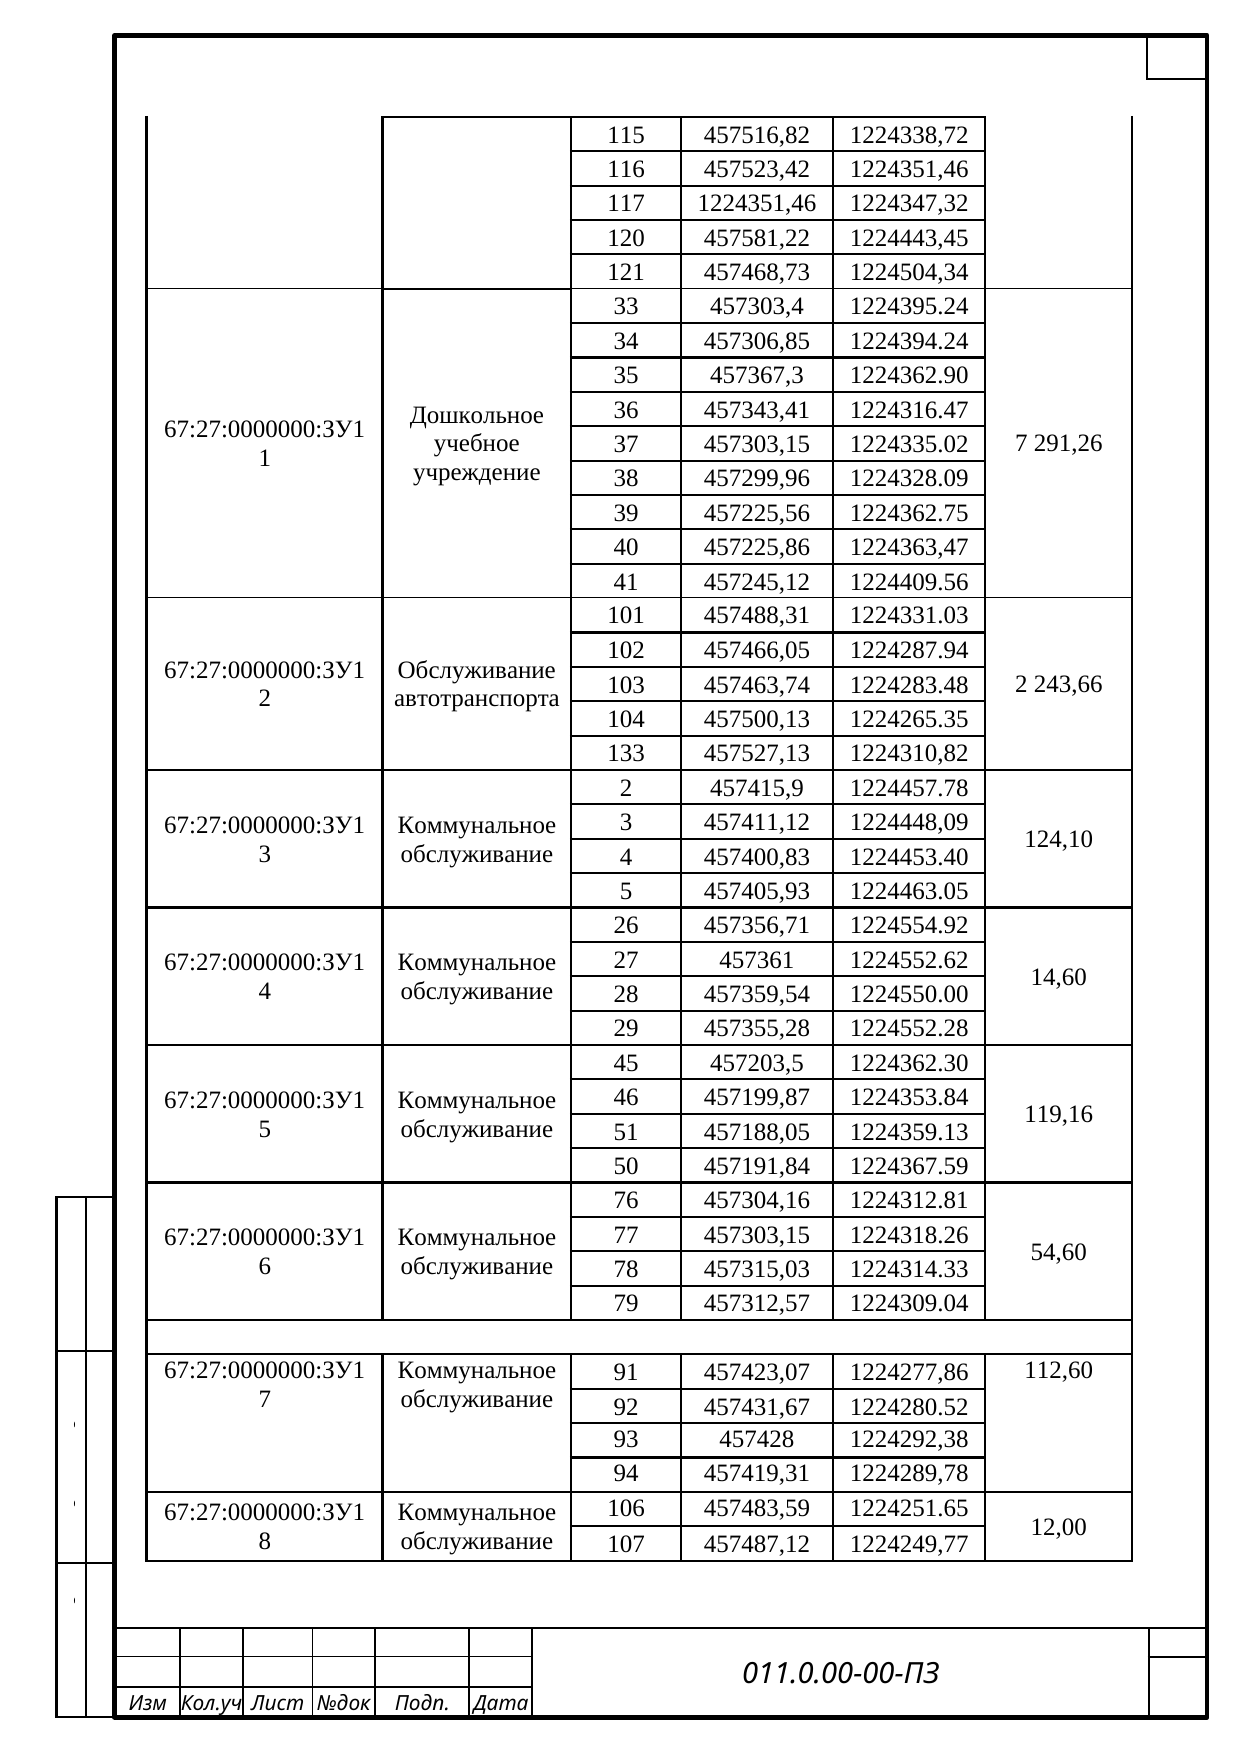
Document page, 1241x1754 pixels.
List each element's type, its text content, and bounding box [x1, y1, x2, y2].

table_cell Коммунальное обслуживание [384, 771, 570, 906]
table_cell 54,60 [986, 1184, 1131, 1319]
table_cell 67:27:0000000:ЗУ14 [148, 909, 381, 1044]
table_cell 33 [572, 289, 680, 322]
table_cell 45 [572, 1046, 680, 1078]
table_cell 1224292,38 [834, 1424, 984, 1456]
table_cell 1224395.24 [834, 289, 984, 322]
table_cell 457423,07 [682, 1355, 832, 1388]
table_cell 1224353.84 [834, 1080, 984, 1113]
table_cell 5 [572, 874, 680, 906]
table_cell 457428 [682, 1424, 832, 1456]
table_cell 1224504,34 [834, 255, 984, 288]
table_cell 121 [572, 255, 680, 288]
table_cell 457468,73 [682, 255, 832, 288]
table_cell 36 [572, 393, 680, 425]
table_cell 92 [572, 1390, 680, 1422]
table_cell 457411,12 [682, 805, 832, 838]
table_cell 457304,16 [682, 1184, 832, 1216]
table_cell 38 [572, 462, 680, 494]
table_cell 1224351,46 [834, 152, 984, 184]
table_cell 1224457.78 [834, 771, 984, 803]
table_cell 457306,85 [682, 324, 832, 356]
table_cell 457487,12 [682, 1527, 832, 1559]
table_cell 1224249,77 [834, 1527, 984, 1559]
table_cell 1224367.59 [834, 1149, 984, 1181]
table_cell 1224453.40 [834, 840, 984, 872]
table_cell 7 291,26 [986, 289, 1131, 597]
table_cell 457303,15 [682, 1218, 832, 1250]
table_cell 1224314.33 [834, 1252, 984, 1284]
table_cell 457315,03 [682, 1252, 832, 1284]
table_cell 120 [572, 221, 680, 253]
table_cell 457312,57 [682, 1287, 832, 1319]
table_cell 51 [572, 1115, 680, 1147]
table_cell 46 [572, 1080, 680, 1113]
table_cell 1224409.56 [834, 565, 984, 597]
table_cell 1224550.00 [834, 977, 984, 1009]
table_cell 457581,22 [682, 221, 832, 253]
table_cell Обслуживание автотранспорта [384, 598, 570, 769]
table_cell Коммунальное обслуживание [384, 1493, 570, 1559]
table_cell 1224280.52 [834, 1390, 984, 1422]
table_cell 457466,05 [682, 634, 832, 666]
table_cell 12,00 [986, 1493, 1131, 1559]
table_cell 1224289,78 [834, 1459, 984, 1491]
table_cell 103 [572, 668, 680, 700]
table_cell 457415,9 [682, 771, 832, 803]
table_cell 112,60 [986, 1355, 1131, 1491]
table_cell 457500,13 [682, 702, 832, 734]
table_cell 1224283.48 [834, 668, 984, 700]
table_cell 67:27:0000000:ЗУ18 [148, 1493, 381, 1559]
table_cell 29 [572, 1012, 680, 1044]
table_cell 1224347,32 [834, 187, 984, 219]
table_cell 1224443,45 [834, 221, 984, 253]
table_cell 1224310,82 [834, 737, 984, 769]
table_cell 457419,31 [682, 1459, 832, 1491]
table_cell 67:27:0000000:ЗУ12 [148, 598, 381, 769]
table_cell 14,60 [986, 909, 1131, 1044]
table_cell 107 [572, 1527, 680, 1559]
table_cell 93 [572, 1424, 680, 1456]
table_cell 1224552.28 [834, 1012, 984, 1044]
table_cell 457203,5 [682, 1046, 832, 1078]
table_cell Коммунальное обслуживание [384, 1046, 570, 1181]
table_cell 457361 [682, 943, 832, 975]
table_cell 457303,4 [682, 289, 832, 322]
table_cell 457488,31 [682, 598, 832, 631]
table_cell [148, 1321, 1131, 1353]
table_cell 457356,71 [682, 909, 832, 941]
table_cell 457199,87 [682, 1080, 832, 1113]
table_cell 115 [572, 118, 680, 150]
table_cell 67:27:0000000:ЗУ15 [148, 1046, 381, 1181]
table_cell 1224363,47 [834, 530, 984, 563]
table_cell 457303,15 [682, 427, 832, 459]
table_cell 37 [572, 427, 680, 459]
table_cell 4 [572, 840, 680, 872]
table_cell Коммунальное обслуживание [384, 909, 570, 1044]
table_cell 457483,59 [682, 1493, 832, 1525]
table_cell 3 [572, 805, 680, 838]
table_cell 1224287.94 [834, 634, 984, 666]
table_cell 1224552.62 [834, 943, 984, 975]
table_cell 106 [572, 1493, 680, 1525]
table_cell 457463,74 [682, 668, 832, 700]
table_cell 2 243,66 [986, 598, 1131, 769]
table_cell 457523,42 [682, 152, 832, 184]
table_cell Коммунальное обслуживание [384, 1184, 570, 1319]
table_cell 35 [572, 359, 680, 391]
table_cell 1224359.13 [834, 1115, 984, 1147]
table_cell 1224351,46 [682, 187, 832, 219]
table_cell 1224251.65 [834, 1493, 984, 1525]
table_cell 1224362.30 [834, 1046, 984, 1078]
table_cell 457431,67 [682, 1390, 832, 1422]
table_cell 1224309.04 [834, 1287, 984, 1319]
table_cell 102 [572, 634, 680, 666]
table_cell 457225,56 [682, 496, 832, 528]
table_cell 116 [572, 152, 680, 184]
table_cell 1224331.03 [834, 598, 984, 631]
table_cell 67:27:0000000:ЗУ17 [148, 1355, 381, 1491]
table_cell 67:27:0000000:ЗУ11 [148, 289, 381, 597]
table_cell 76 [572, 1184, 680, 1216]
table_cell 67:27:0000000:ЗУ13 [148, 771, 381, 906]
table_cell 50 [572, 1149, 680, 1181]
table_cell 40 [572, 530, 680, 563]
table_cell 26 [572, 909, 680, 941]
table_cell 79 [572, 1287, 680, 1319]
table_cell 1224316.47 [834, 393, 984, 425]
table_cell 1224328.09 [834, 462, 984, 494]
table_cell 1224362.90 [834, 359, 984, 391]
table_cell 457527,13 [682, 737, 832, 769]
table_cell 94 [572, 1459, 680, 1491]
table_cell 91 [572, 1355, 680, 1388]
table_cell Дошкольное учебное учреждение [384, 290, 570, 597]
table_cell 1224463.05 [834, 874, 984, 906]
table_cell Коммунальное обслуживание [384, 1355, 570, 1491]
table_cell 457225,86 [682, 530, 832, 563]
table_cell 457245,12 [682, 565, 832, 597]
table_cell 39 [572, 496, 680, 528]
table_cell 77 [572, 1218, 680, 1250]
table_cell 1224312.81 [834, 1184, 984, 1216]
table_cell 457188,05 [682, 1115, 832, 1147]
table_cell 1224277,86 [834, 1355, 984, 1388]
table_cell 78 [572, 1252, 680, 1284]
table_cell 101 [572, 598, 680, 631]
table_cell 457516,82 [682, 118, 832, 150]
table_cell 104 [572, 702, 680, 734]
table_cell 1224448,09 [834, 805, 984, 838]
table_cell 133 [572, 737, 680, 769]
table_cell 1224265.35 [834, 702, 984, 734]
table_cell 67:27:0000000:ЗУ16 [148, 1184, 381, 1319]
table_cell 1224338,72 [834, 118, 984, 150]
table_cell 28 [572, 977, 680, 1009]
table_cell 1224335.02 [834, 427, 984, 459]
table_cell 1224318.26 [834, 1218, 984, 1250]
table_cell 27 [572, 943, 680, 975]
table_cell 457367,3 [682, 359, 832, 391]
table_cell 119,16 [986, 1046, 1131, 1181]
table_cell 457359,54 [682, 977, 832, 1009]
table_cell 457191,84 [682, 1149, 832, 1181]
table_cell 457299,96 [682, 462, 832, 494]
table_cell 41 [572, 565, 680, 597]
table_cell 457355,28 [682, 1012, 832, 1044]
table_cell 457400,83 [682, 840, 832, 872]
table_cell 124,10 [986, 771, 1131, 906]
table_cell 34 [572, 324, 680, 356]
table_cell 1224394.24 [834, 324, 984, 356]
table_cell 457343,41 [682, 393, 832, 425]
table_cell 2 [572, 771, 680, 803]
table_cell 1224362.75 [834, 496, 984, 528]
table_cell 457405,93 [682, 874, 832, 906]
table_cell 117 [572, 187, 680, 219]
table_cell 1224554.92 [834, 909, 984, 941]
